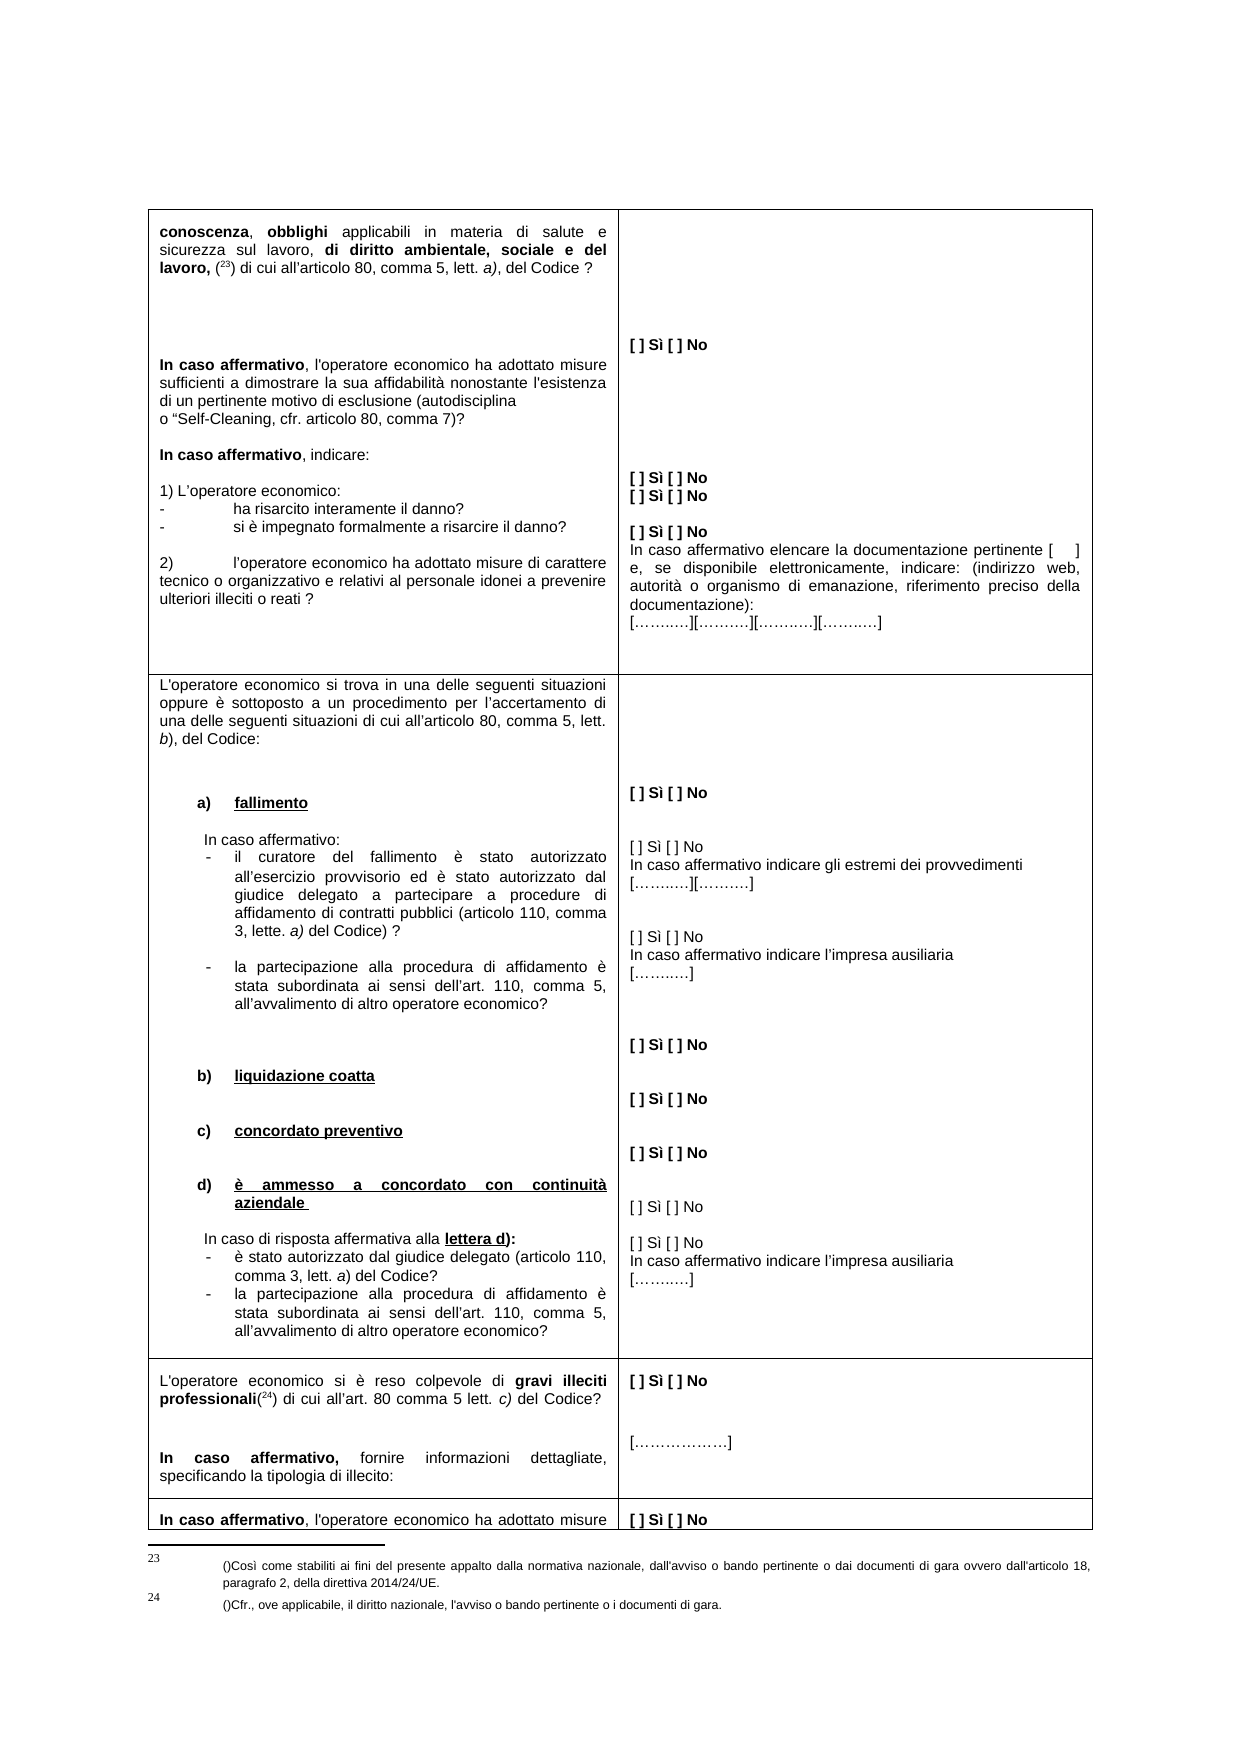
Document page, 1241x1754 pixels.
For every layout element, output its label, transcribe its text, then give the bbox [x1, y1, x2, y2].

table_cell [ ] Sì [ ] No [………………] [619, 1359, 1092, 1498]
table_cell L'operatore economico si trova in una delle seguenti situazioni oppure è sottoposto a un procedimento per l’accertamento di una delle seguenti situazioni di cui all’articolo 80, comma 5, lett. b), del Codice: fallimento In caso affermativo: il curatore del fallimento è stato autorizzato all’esercizio provvisorio ed è stato autorizzato dal giudice delegato a partecipare a procedure di affidamento di contratti pubblici (articolo 110, comma 3, lette. a) del Codice) ? la partecipazione alla procedura di affidamento è stata subordinata ai sensi dell’art. 110, comma 5, all’avvalimento di altro operatore economico? liquidazione coatta concordato preventivo è ammesso a concordato con continuità aziendale In caso di risposta affermativa alla lettera d): è stato autorizzato dal giudice delegato (articolo 110, comma 3, lett. a) del Codice? la partecipazione alla procedura di affidamento è stata subordinata ai sensi dell’art. 110, comma 5, all’avvalimento di altro operatore economico? [149, 675, 618, 1358]
table_cell L'operatore economico si è reso colpevole di gravi illeciti professionali() di cui all’art. 80 comma 5 lett. c) del Codice? In caso affermativo, fornire informazioni dettagliate, specificando la tipologia di illecito: [149, 1359, 618, 1498]
table_cell [ ] Sì [ ] No [ ] Sì [ ] No In caso affermativo indicare gli estremi dei provvedimenti [……..…][…….…] [ ] Sì [ ] No In caso affermativo indicare l’impresa ausiliaria [……..…] [ ] Sì [ ] No [ ] Sì [ ] No [ ] Sì [ ] No [ ] Sì [ ] No [ ] Sì [ ] No In caso affermativo indicare l’impresa ausiliaria [……..…] [619, 675, 1092, 1358]
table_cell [149, 210, 618, 674]
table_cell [149, 1499, 618, 1529]
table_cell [619, 1499, 1092, 1529]
